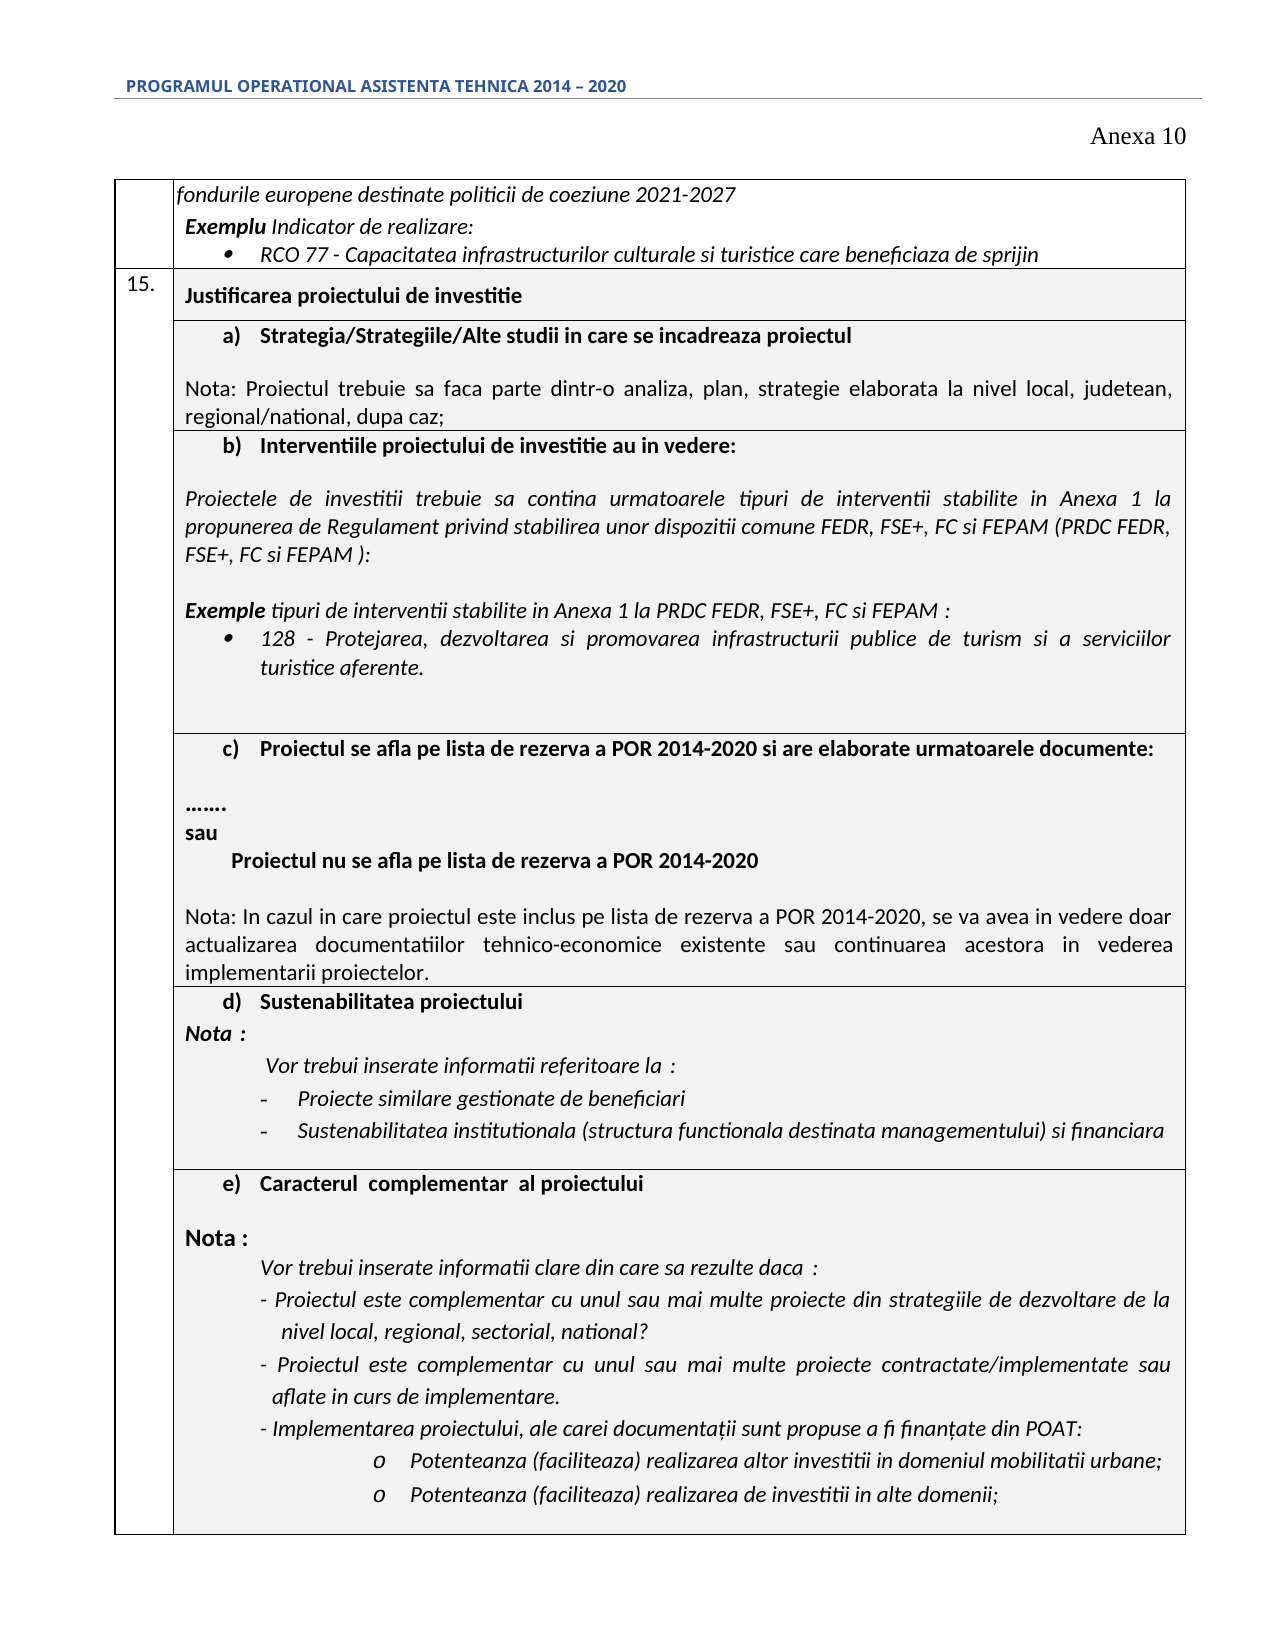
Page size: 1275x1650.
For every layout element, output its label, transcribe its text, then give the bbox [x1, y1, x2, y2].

table_cell Sustenabilitatea proiectului Nota : Vor trebui inserate informatii referitoare la : Proiecte similare gestionate de beneficiari Sustenabilitatea institutionala (structura functionala destinata managementului) si financiara [174, 987, 1185, 1168]
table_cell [174, 1170, 1185, 1534]
table_cell [116, 269, 173, 1534]
table_cell Justificarea proiectului de investitie [174, 269, 1185, 320]
table_cell Interventiile proiectului de investitie au in vedere: Proiectele de investitii trebuie sa contina urmatoarele tipuri de interventii stabilite in Anexa 1 la propunerea de Regulament privind stabilirea unor dispozitii comune FEDR, FSE+, FC si FEPAM (PRDC FEDR, FSE+, FC si FEPAM ): Exemple tipuri de interventii stabilite in Anexa 1 la PRDC FEDR, FSE+, FC si FEPAM : 128 - Protejarea, dezvoltarea si promovarea infrastructurii publice de turism si a serviciilor turistice aferente. [174, 431, 1185, 733]
table_cell Strategia/Strategiile/Alte studii in care se incadreaza proiectul Nota: Proiectul trebuie sa faca parte dintr-o analiza, plan, strategie elaborata la nivel local, judetean, regional/national, dupa caz; [174, 321, 1185, 430]
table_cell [174, 180, 1185, 268]
table_cell Proiectul se afla pe lista de rezerva a POR 2014-2020 si are elaborate urmatoarele documente: ……. sau Proiectul nu se afla pe lista de rezerva a POR 2014-2020 Nota: In cazul in care proiectul este inclus pe lista de rezerva a POR 2014-2020, se va avea in vedere doar actualizarea documentatiilor tehnico-economice existente sau continuarea acestora in vederea implementarii proiectelor. [174, 734, 1185, 986]
